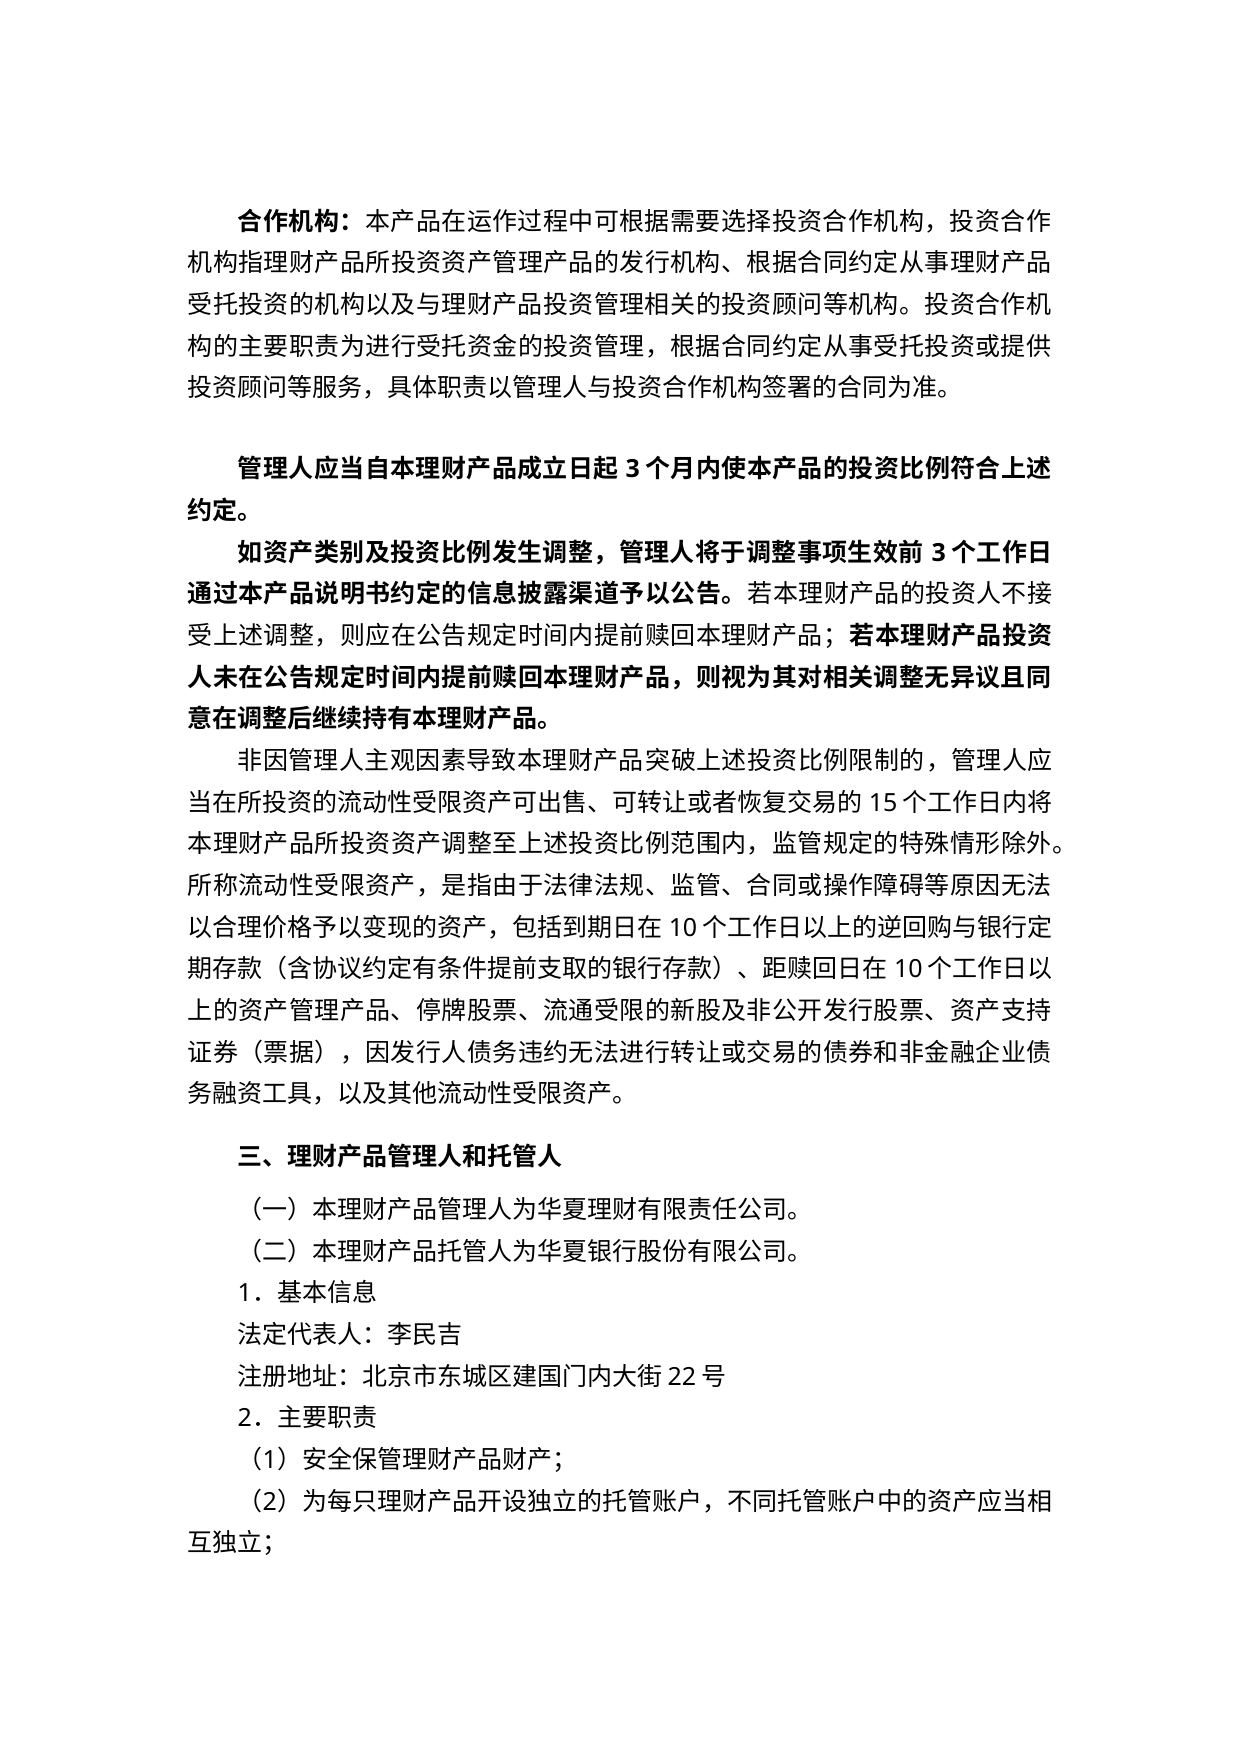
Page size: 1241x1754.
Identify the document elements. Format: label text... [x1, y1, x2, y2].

text 非因管理人主观因素导致本理财产品突破上述投资比例限制的，管理人应当在所投资的流动性受限资产可出售、可转让或者恢复交易的15个工作日内将本理财产品所投资资产调整至上述投资比例范围内，监管规定的特殊情形除外。所称流动性受限资产，是指由于法律法规、监管、合同或操作障碍等原因无法以合理价格予以变现的资产，包括到期日在10个工作日以上的逆回购与银行定期存款（含协议约定有条件提前支取的银行存款）、距赎回日在10个工作日以上的资产管理产品、停牌股票、流通受限的新股及非公开发行股票、资产支持证券（票据），因发行人债务违约无法进行转让或交易的债券和非金融企业债务融资工具，以及其他流动性受限资产。 [187, 740, 1053, 1110]
text 三、理财产品管理人和托管人 [187, 1132, 1053, 1173]
text 2．主要职责 [187, 1398, 1053, 1434]
text 合作机构：本产品在运作过程中可根据需要选择投资合作机构，投资合作机构指理财产品所投资资产管理产品的发行机构、根据合同约定从事理财产品受托投资的机构以及与理财产品投资管理相关的投资顾问等机构。投资合作机构的主要职责为进行受托资金的投资管理，根据合同约定从事受托投资或提供投资顾问等服务，具体职责以管理人与投资合作机构签署的合同为准。 [187, 201, 1053, 404]
text 管理人应当自本理财产品成立日起3个月内使本产品的投资比例符合上述约定。 [187, 449, 1053, 527]
text （2）为每只理财产品开设独立的托管账户，不同托管账户中的资产应当相互独立； [187, 1481, 1053, 1559]
text （一）本理财产品管理人为华夏理财有限责任公司。 [187, 1189, 1053, 1226]
text 法定代表人：李民吉 [187, 1314, 1053, 1351]
text （二）本理财产品托管人为华夏银行股份有限公司。 [187, 1231, 1053, 1267]
text （1）安全保管理财产品财产； [187, 1439, 1053, 1476]
text 1．基本信息 [187, 1273, 1053, 1309]
text 注册地址：北京市东城区建国门内大街22号 [187, 1356, 1053, 1392]
text 如资产类别及投资比例发生调整，管理人将于调整事项生效前3个工作日通过本产品说明书约定的信息披露渠道予以公告。若本理财产品的投资人不接受上述调整，则应在公告规定时间内提前赎回本理财产品；若本理财产品投资人未在公告规定时间内提前赎回本理财产品，则视为其对相关调整无异议且同意在调整后继续持有本理财产品。 [187, 532, 1053, 735]
